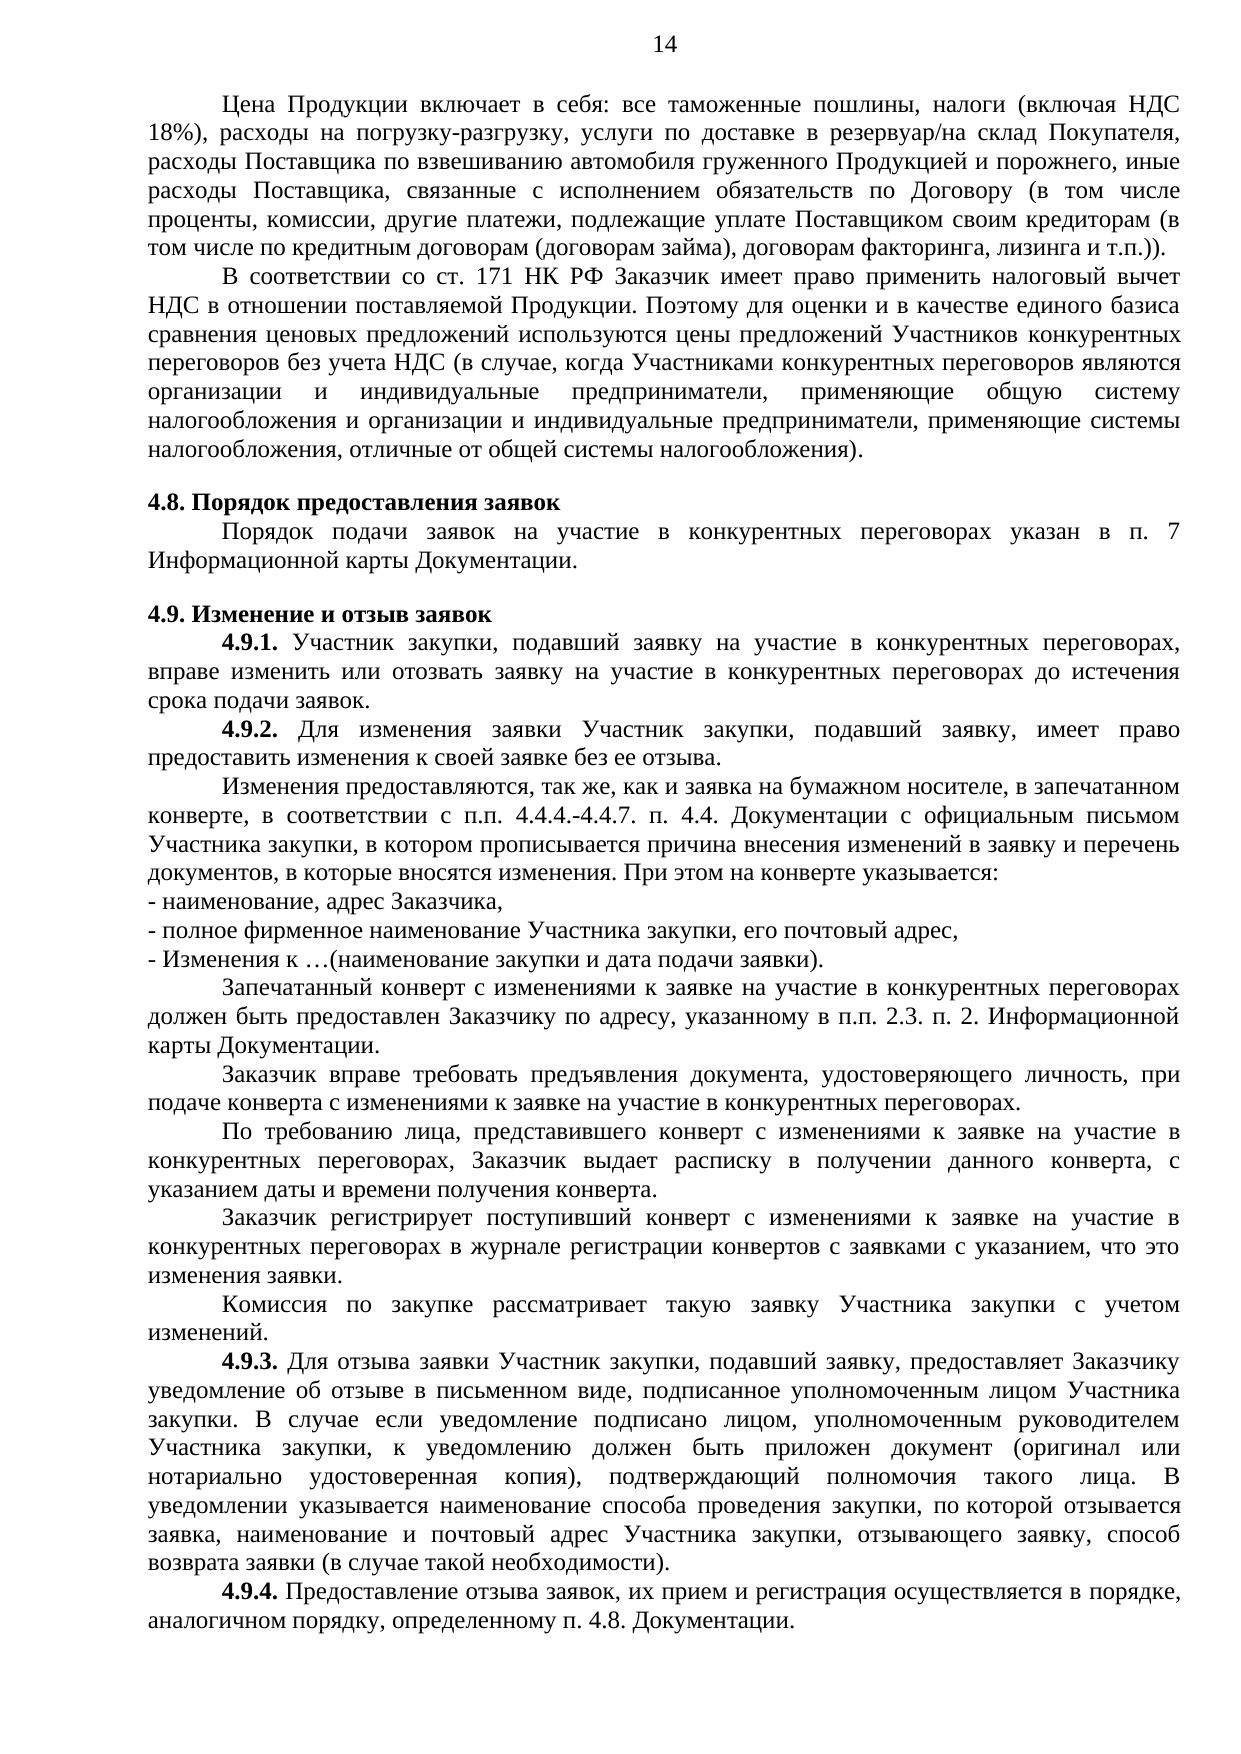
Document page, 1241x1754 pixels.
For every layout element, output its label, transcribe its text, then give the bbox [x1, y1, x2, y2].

text - Изменения к …(наименование закупки и дата подачи заявки). [148, 944, 1181, 972]
text Заказчик вправе требовать предъявления документа, удостоверяющего личность, при подаче конверта с изменениями к заявке на участие в конкурентных переговорах. [148, 1059, 1181, 1116]
text - наименование, адрес Заказчика, [148, 886, 1181, 915]
text По требованию лица, представившего конверт с изменениями к заявке на участие в конкурентных переговорах, Заказчик выдает расписку в получении данного конверта, с указанием даты и времени получения конверта. [148, 1116, 1181, 1202]
text 4.9.3. Для отзыва заявки Участник закупки, подавший заявку, предоставляет Заказчику уведомление об отзыве в письменном виде, подписанное уполномоченным лицом Участника закупки. В случае если уведомление подписано лицом, уполномоченным руководителем Участника закупки, к уведомлению должен быть приложен документ (оригинал или нотариально удостоверенная копия), подтверждающий полномочия такого лица. В уведомлении указывается наименование способа проведения закупки, по которой отзывается заявка, наименование и почтовый адрес Участника закупки, отзывающего заявку, способ возврата заявки (в случае такой необходимости). [148, 1346, 1181, 1576]
text Запечатанный конверт с изменениями к заявке на участие в конкурентных переговорах должен быть предоставлен Заказчику по адресу, указанному в п.п. 2.3. п. 2. Информационной карты Документации. [148, 972, 1181, 1059]
text Комиссия по закупке рассматривает такую заявку Участника закупки с учетом изменений. [148, 1289, 1181, 1346]
text 4.9. Изменение и отзыв заявок [148, 599, 1181, 627]
text 4.8. Порядок предоставления заявок [148, 487, 1181, 516]
text Заказчик регистрирует поступивший конверт с изменениями к заявке на участие в конкурентных переговорах в журнале регистрации конвертов с заявками с указанием, что это изменения заявки. [148, 1202, 1181, 1289]
text 4.9.2. Для изменения заявки Участник закупки, подавший заявку, имеет право предоставить изменения к своей заявке без ее отзыва. [148, 714, 1181, 771]
text Порядок подачи заявок на участие в конкурентных переговорах указан в п. 7 Информационной карты Документации. [148, 516, 1181, 574]
text В соответствии со ст. 171 НК РФ Заказчик имеет право применить налоговый вычет НДС в отношении поставляемой Продукции. Поэтому для оценки и в качестве единого базиса сравнения ценовых предложений используются цены предложений Участников конкурентных переговоров без учета НДС (в случае, когда Участниками конкурентных переговоров являются организации и индивидуальные предприниматели, применяющие общую систему налогообложения и организации и индивидуальные предприниматели, применяющие системы налогообложения, отличные от общей системы налогообложения). [148, 261, 1181, 462]
text Цена Продукции включает в себя: все таможенные пошлины, налоги (включая НДС 18%), расходы на погрузку-разгрузку, услуги по доставке в резервуар/на склад Покупателя, расходы Поставщика по взвешиванию автомобиля груженного Продукцией и порожнего, иные расходы Поставщика, связанные с исполнением обязательств по Договору (в том числе проценты, комиссии, другие платежи, подлежащие уплате Поставщиком своим кредиторам (в том числе по кредитным договорам (договорам займа), договорам факторинга, лизинга и т.п.)). [148, 89, 1181, 261]
text Изменения предоставляются, так же, как и заявка на бумажном носителе, в запечатанном конверте, в соответствии с п.п. 4.4.4.-4.4.7. п. 4.4. Документации с официальным письмом Участника закупки, в котором прописывается причина внесения изменений в заявку и перечень документов, в которые вносятся изменения. При этом на конверте указывается: [148, 771, 1181, 886]
text - полное фирменное наименование Участника закупки, его почтовый адрес, [148, 915, 1181, 944]
text 4.9.4. Предоставление отзыва заявок, их прием и регистрация осуществляется в порядке, аналогичном порядку, определенному п. 4.8. Документации. [148, 1576, 1181, 1634]
text 4.9.1. Участник закупки, подавший заявку на участие в конкурентных переговорах, вправе изменить или отозвать заявку на участие в конкурентных переговорах до истечения срока подачи заявок. [148, 627, 1181, 714]
